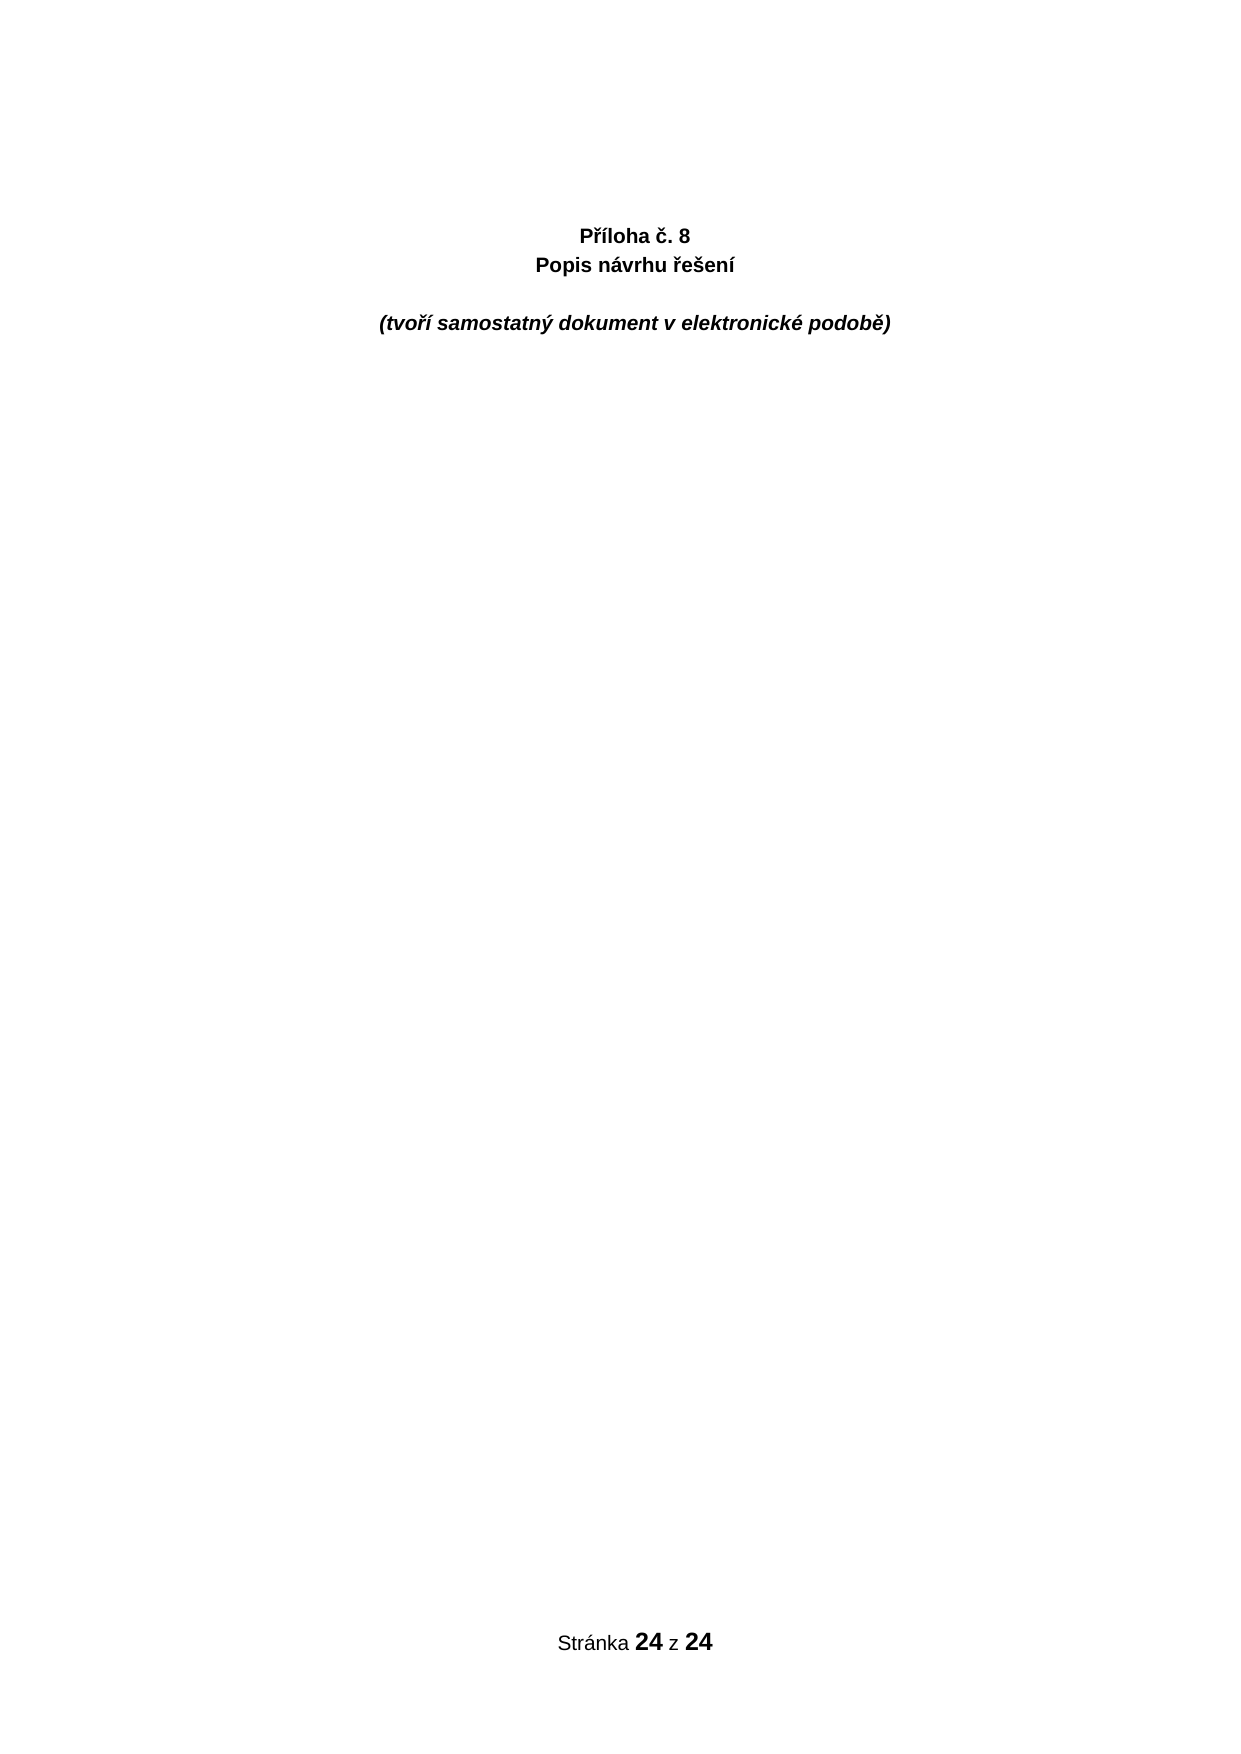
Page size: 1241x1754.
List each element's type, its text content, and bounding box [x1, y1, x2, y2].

text Popis návrhu řešení [148, 248, 1122, 277]
text Příloha č. 8 [148, 218, 1122, 248]
text (tvoří samostatný dokument v elektronické podobě) [148, 306, 1122, 335]
